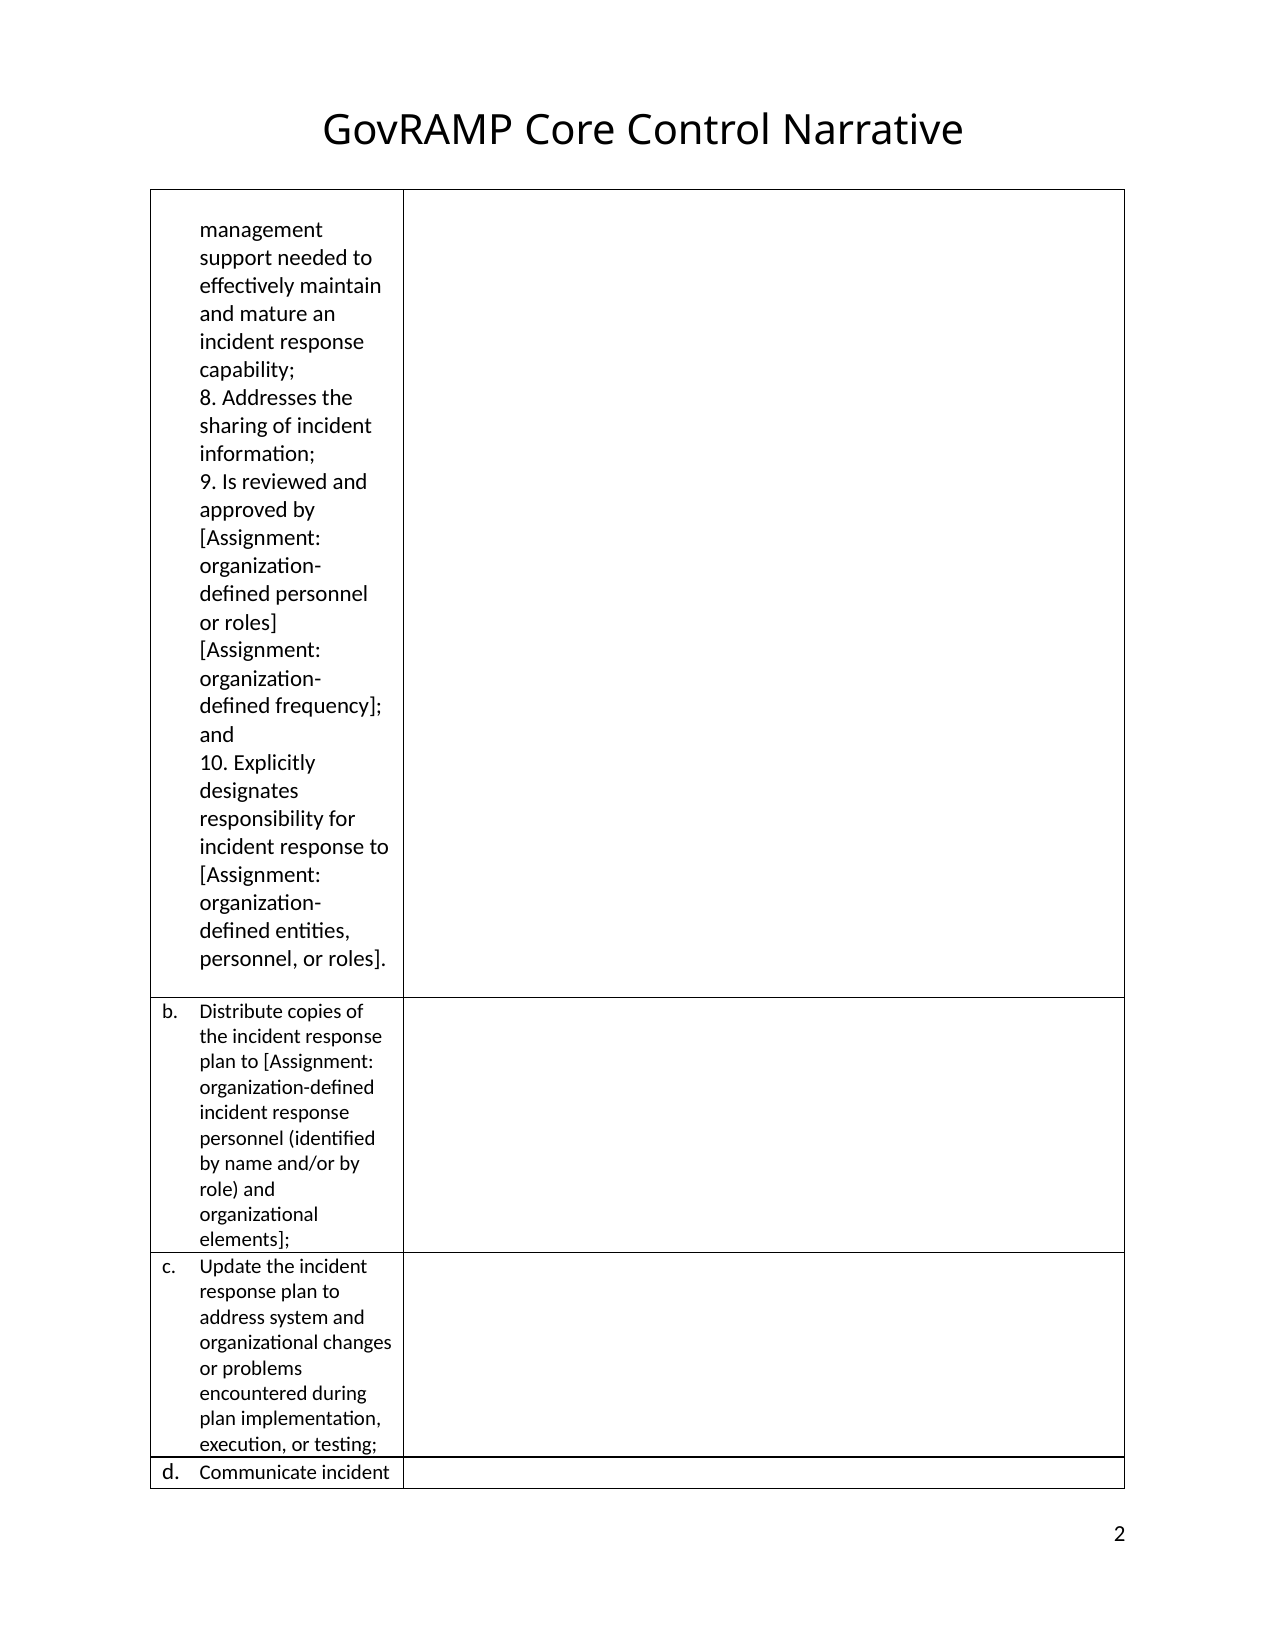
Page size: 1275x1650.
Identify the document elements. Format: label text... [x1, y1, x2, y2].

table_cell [404, 190, 1124, 997]
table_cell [151, 190, 403, 997]
table_cell [404, 1458, 1124, 1488]
table_cell [404, 998, 1124, 1252]
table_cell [151, 1458, 403, 1488]
table_cell Update the incident response plan to address system and organizational changes or problems encountered during plan implementation, execution, or testing; [151, 1253, 403, 1456]
table_cell [404, 1253, 1124, 1456]
table_cell Distribute copies of the incident response plan to [Assignment: organization-defined incident response personnel (identified by name and/or by role) and organizational elements]; [151, 998, 403, 1252]
